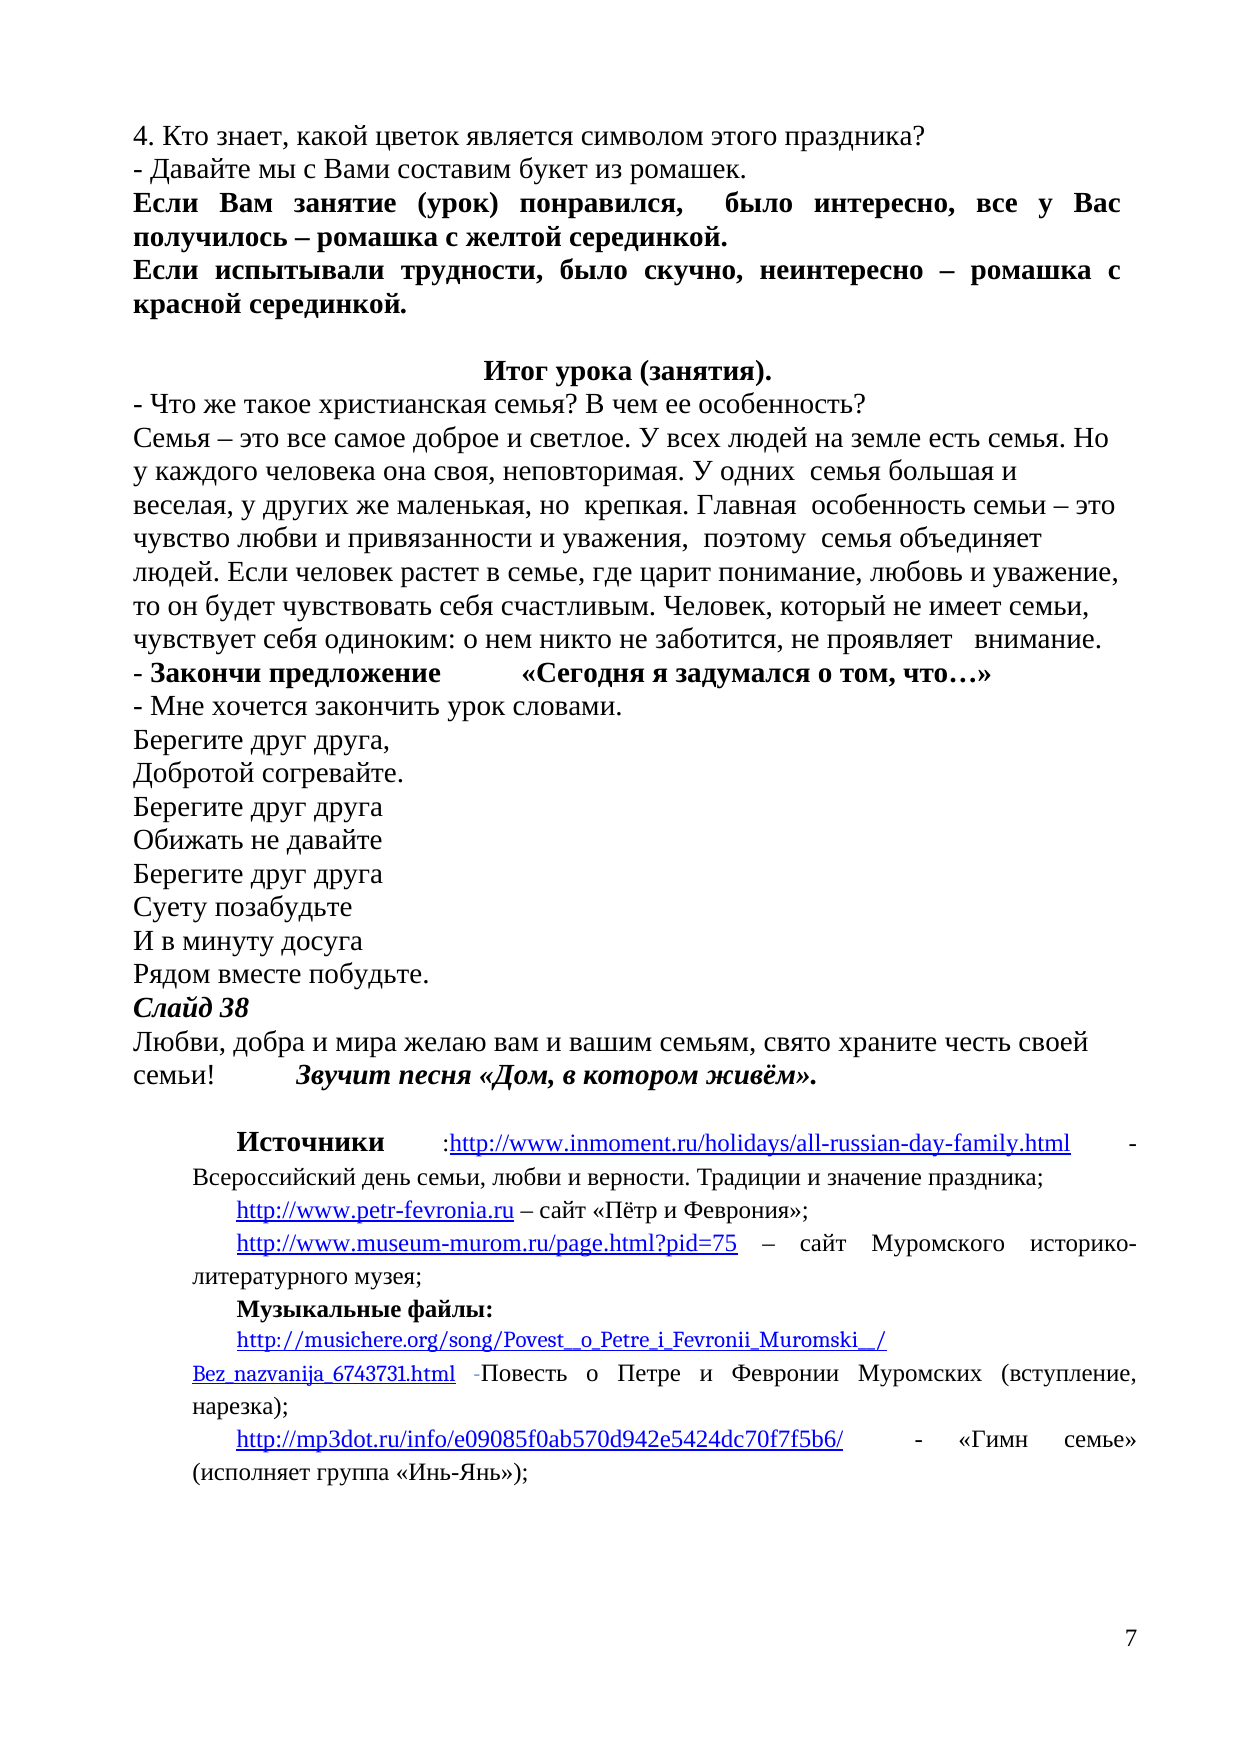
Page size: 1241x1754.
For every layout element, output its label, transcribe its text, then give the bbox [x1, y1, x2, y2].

text Итог урока (занятия). [133, 353, 1122, 386]
text http://www.museum-murom.ru/page.html?pid=75 – сайт Муромского историко-литературного музея; [192, 1228, 1137, 1290]
text http://www.petr-fevronia.ru – сайт «Пётр и Феврония»; [192, 1195, 1137, 1224]
text Источники :http://www.inmoment.ru/holidays/all-russian-day-family.html - Всероссийский день семьи, любви и верности. Традиции и значение праздника; [192, 1124, 1137, 1191]
text Если испытывали трудности, было скучно, неинтересно – ромашка с красной серединкой. [133, 252, 1122, 319]
text http://mp3dot.ru/info/e09085f0ab570d942e5424dc70f7f5b6/ - «Гимн семье» (исполняет группа «Инь-Янь»); [192, 1424, 1137, 1486]
text 4. Кто знает, какой цветок является символом этого праздника? [133, 118, 1122, 152]
text http://musichere.org/song/Povest__o_Petre_i_Fevronii_Muromski__/Bez_nazvanija_6743731.html -Повесть о Петре и Февронии Муромских (вступление, нарезка); [192, 1327, 1137, 1420]
text Если Вам занятие (урок) понравился, было интересно, все у Вас получилось – ромашка с желтой серединкой. [133, 185, 1122, 252]
text - Что же такое христианская семья? В чем ее особенность? Семья – это все самое доброе и светлое. У всех людей на земле есть семья. Но у каждого человека она своя, неповторимая. У одних семья большая и веселая, у других же маленькая, но крепкая. Главная особенность семьи – это чувство любви и привязанности и уважения, поэтому семья объединяет людей. Если человек растет в семье, где царит понимание, любовь и уважение, то он будет чувствовать себя счастливым. Человек, который не имеет семьи, чувствует себя одиноким: о нем никто не заботится, не проявляет внимание. - Закончи предложение «Сегодня я задумался о том, что…» - Мне хочется закончить урок словами. Берегите друг друга, Добротой согревайте. Берегите друг друга Обижать не давайте Берегите друг друга Суету позабудьте И в минуту досуга Рядом вместе побудьте. Слайд 38 Любви, добра и мира желаю вам и вашим семьям, свято храните честь своей семьи! Звучит песня «Дом, в котором живём». [133, 386, 1122, 1091]
text Музыкальные файлы: [192, 1294, 1137, 1323]
text - Давайте мы с Вами составим букет из ромашек. [133, 152, 1122, 185]
